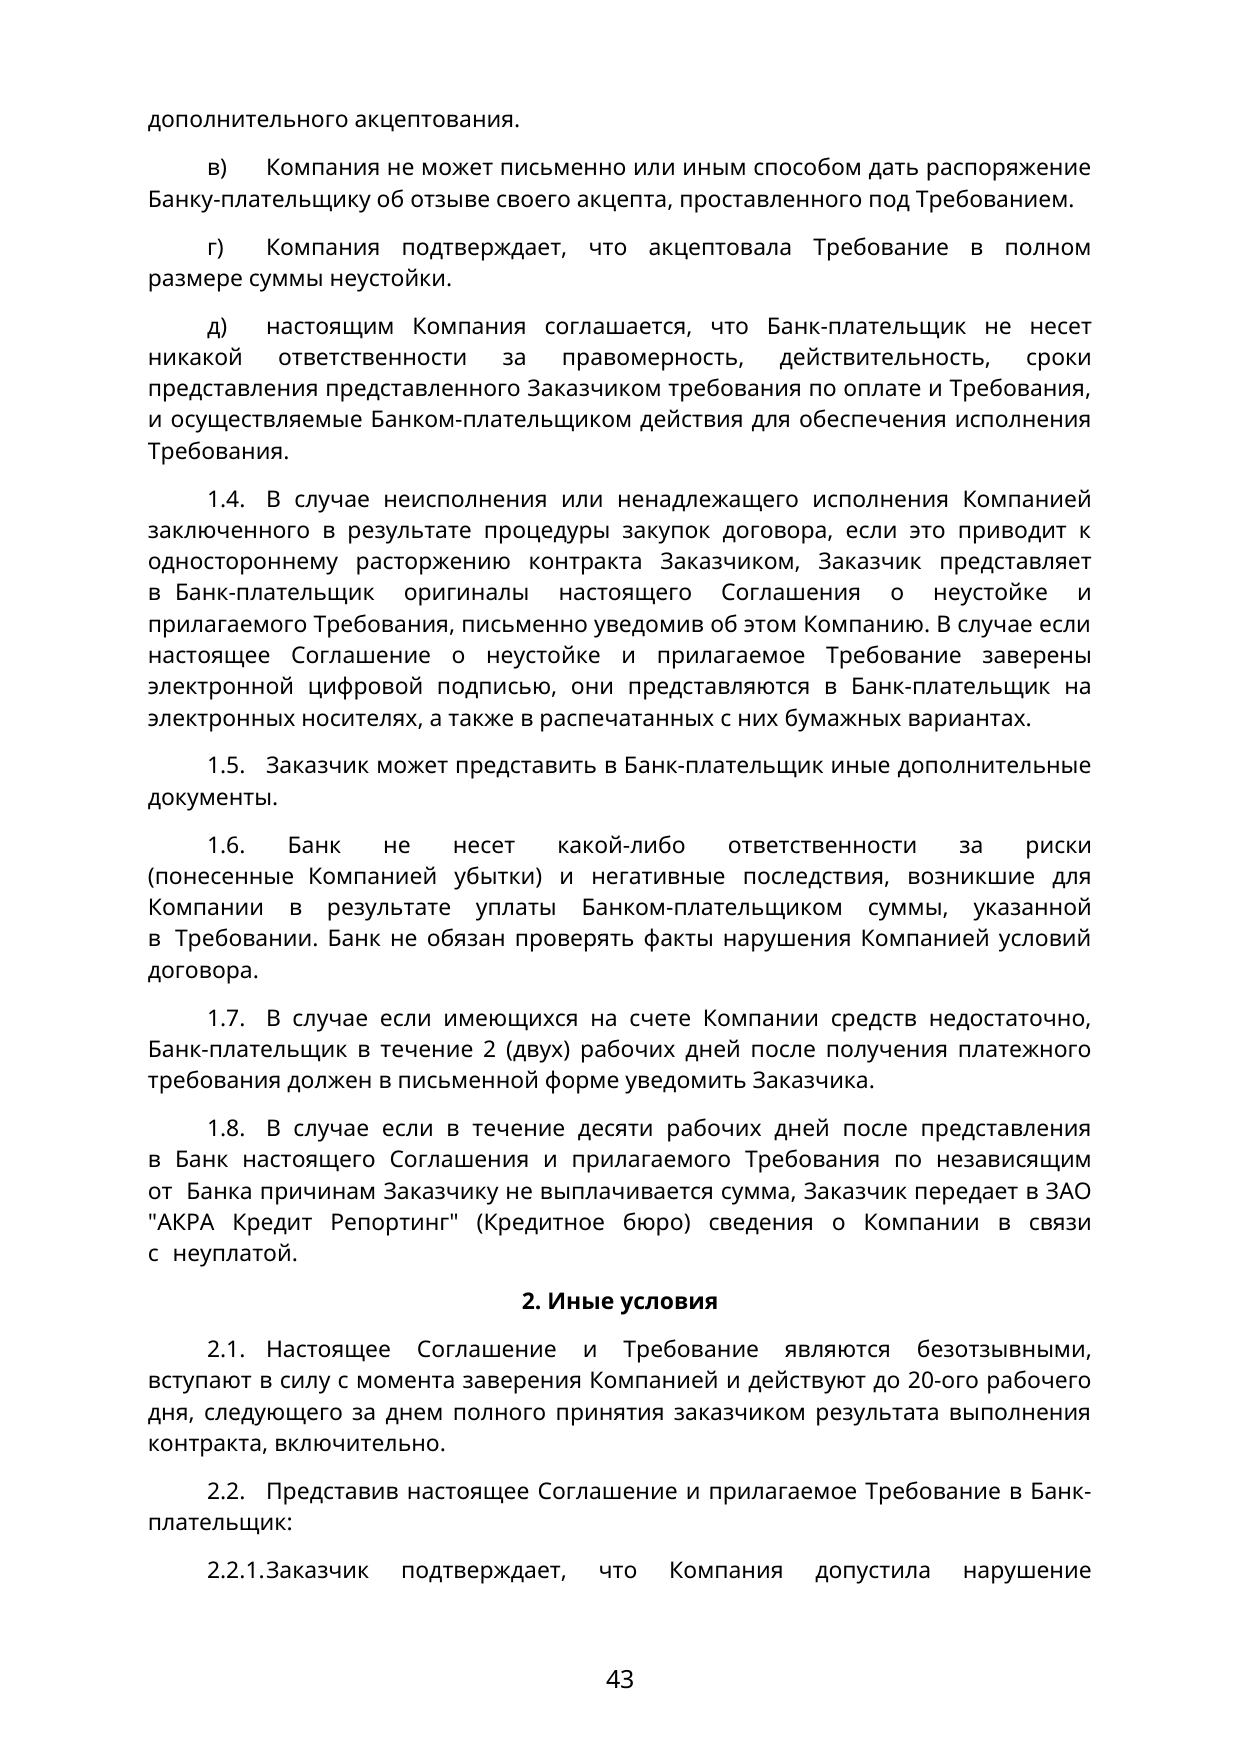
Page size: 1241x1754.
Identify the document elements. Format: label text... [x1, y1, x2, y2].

text д) настоящим Компания соглашается, что Банк-плательщик не несет никакой ответственности за правомерность, действительность, сроки представления представленного Заказчиком требования по оплате и Требования, и осуществляемые Банком-плательщиком действия для обеспечения исполнения Требования. [148, 310, 1092, 466]
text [148, 103, 1092, 135]
text 1.5. Заказчик может представить в Банк-плательщик иные дополнительные документы. [148, 749, 1092, 812]
text 2. Иные условия [148, 1285, 1092, 1317]
text 2.1. Настоящее Соглашение и Требование являются безотзывными, вступают в силу с момента заверения Компанией и действуют до 20-ого рабочего дня, следующего за днем полного принятия заказчиком результата выполнения контракта, включительно. [148, 1333, 1092, 1458]
text 1.7. В случае если имеющихся на счете Компании средств недостаточно, Банк-плательщик в течение 2 (двух) рабочих дней после получения платежного требования должен в письменной форме уведомить Заказчика. [148, 1002, 1092, 1095]
text 1.4. В случае неисполнения или ненадлежащего исполнения Компанией заключенного в результате процедуры закупок договора, если это приводит к одностороннему расторжению контракта Заказчиком, Заказчик представляет в Банк-плательщик оригиналы настоящего Соглашения о неустойке и прилагаемого Требования, письменно уведомив об этом Компанию. В случае если настоящее Соглашение о неустойке и прилагаемое Требование заверены электронной цифровой подписью, они представляются в Банк-плательщик на электронных носителях, а также в распечатанных с них бумажных вариантах. [148, 483, 1092, 733]
text 1.8. В случае если в течение десяти рабочих дней после представления в Банк настоящего Соглашения и прилагаемого Требования по независящим от Банка причинам Заказчику не выплачивается сумма, Заказчик передает в ЗАО "АКРА Кредит Репортинг" (Кредитное бюро) сведения о Компании в связи с неуплатой. [148, 1112, 1092, 1269]
text 1.6. Банк не несет какой-либо ответственности за риски (понесенные Компанией убытки) и негативные последствия, возникшие для Компании в результате уплаты Банком-плательщиком суммы, указанной в Требовании. Банк не обязан проверять факты нарушения Компанией условий договора. [148, 828, 1092, 985]
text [148, 1554, 1092, 1585]
text г) Компания подтверждает, что акцептовала Требование в полном размере суммы неустойки. [148, 231, 1092, 293]
text 2.2. Представив настоящее Соглашение и прилагаемое Требование в Банк-плательщик: [148, 1475, 1092, 1537]
text в) Компания не может письменно или иным способом дать распоряжение Банку-плательщику об отзыве своего акцепта, проставленного под Требованием. [148, 151, 1092, 214]
